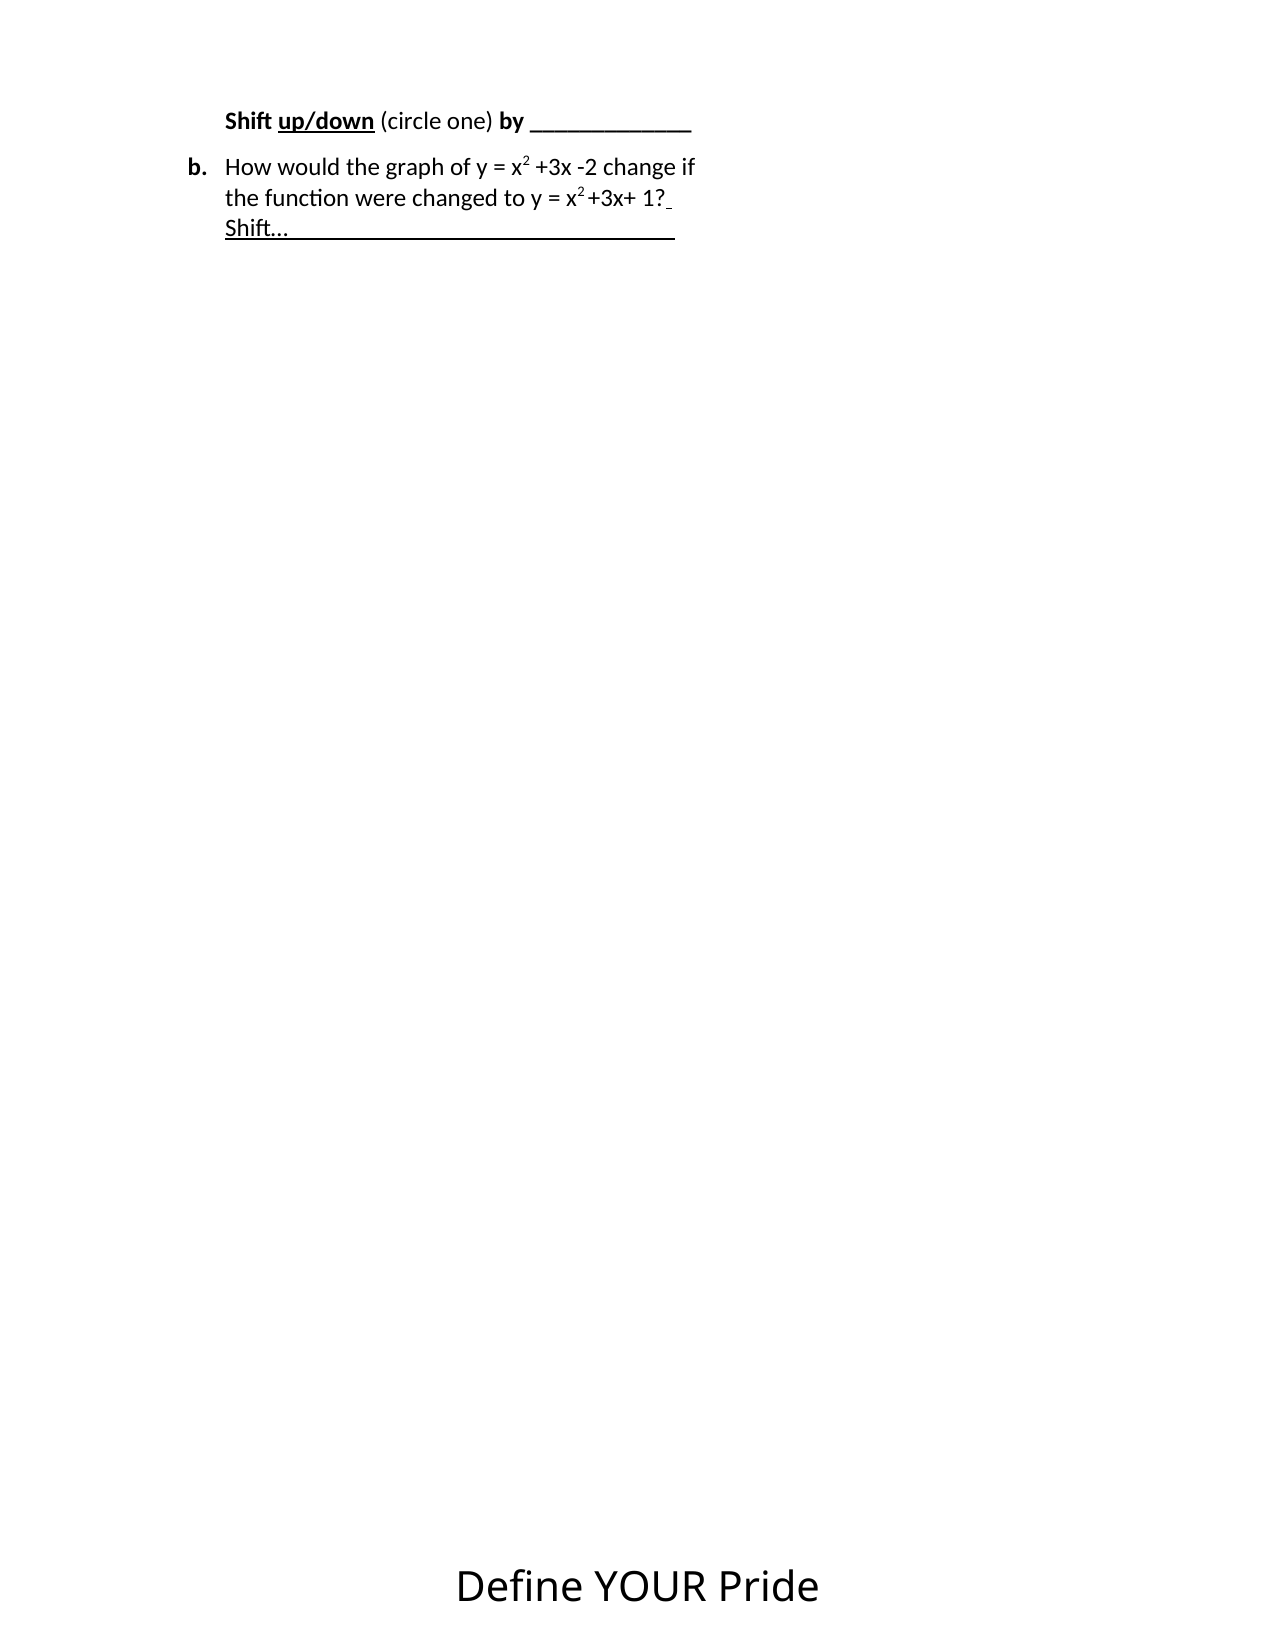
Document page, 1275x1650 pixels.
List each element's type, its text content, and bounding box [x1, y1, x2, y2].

list How would the graph of y = x2 +3x -2 change if the function were changed to y = x2 +3x+ 1? [187, 151, 703, 212]
list Shift up/down (circle one) by _____________ [225, 106, 703, 136]
list Shift… [225, 212, 703, 243]
